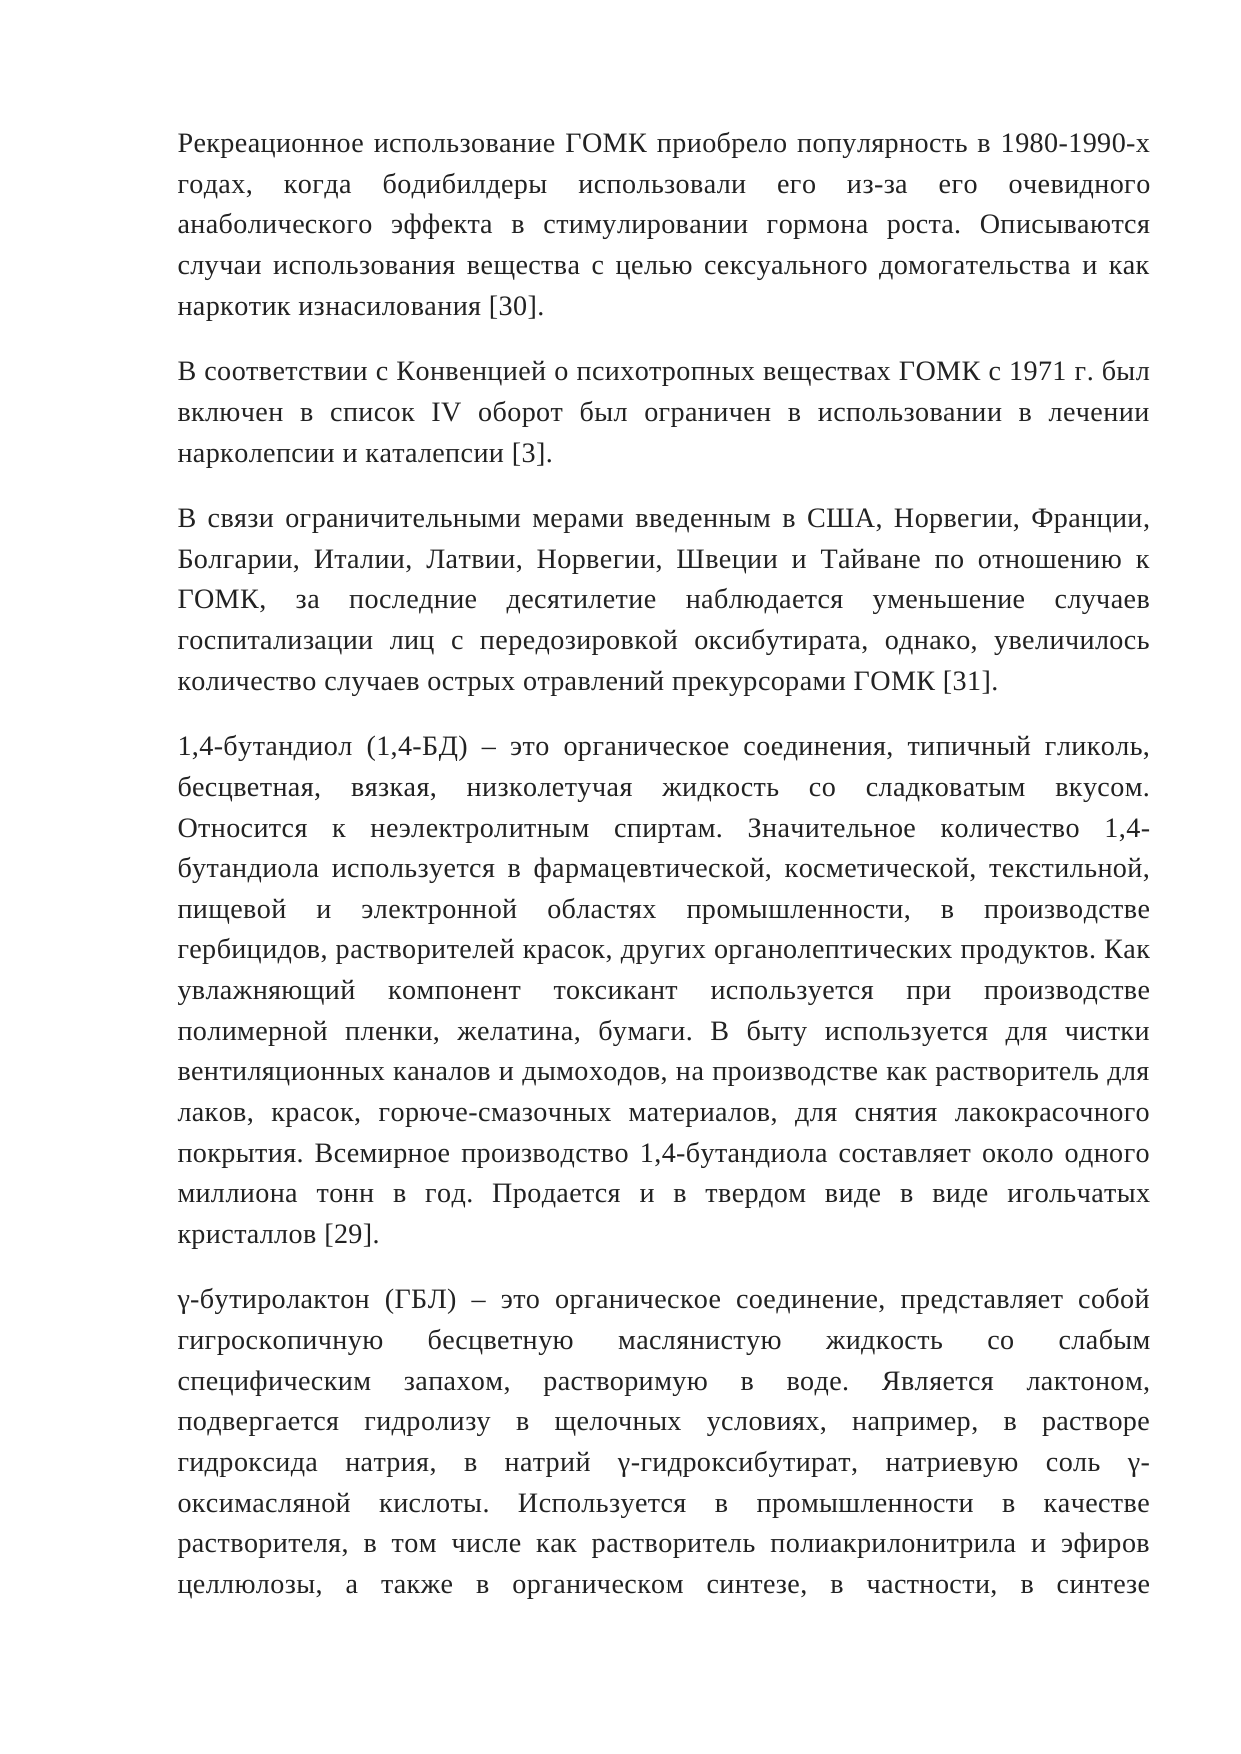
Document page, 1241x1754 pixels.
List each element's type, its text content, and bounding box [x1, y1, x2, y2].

text 1,4-бутандиол (1,4-БД) – это органическое соединения, типичный гликоль, бесцветная, вязкая, низколетучая жидкость со сладковатым вкусом. Относится к неэлектролитным спиртам. Значительное количество 1,4-бутандиола используется в фармацевтической, косметической, текстильной, пищевой и электронной областях промышленности, в производстве гербицидов, растворителей красок, других органолептических продуктов. Как увлажняющий компонент токсикант используется при производстве полимерной пленки, желатина, бумаги. В быту используется для чистки вентиляционных каналов и дымоходов, на производстве как растворитель для лаков, красок, горюче-смазочных материалов, для снятия лакокрасочного покрытия. Всемирное производство 1,4-бутандиола составляет около одного миллиона тонн в год. Продается и в твердом виде в виде игольчатых кристаллов [29]. [177, 721, 1152, 1249]
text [177, 1274, 1152, 1599]
text В соответствии с Конвенцией о психотропных веществах ГОМК с 1971 г. был включен в список IV оборот был ограничен в использовании в лечении нарколепсии и каталепсии [3]. [177, 346, 1152, 468]
text Рекреационное использование ГОМК приобрело популярность в 1980-1990-х годах, когда бодибилдеры использовали его из-за его очевидного анаболического эффекта в стимулировании гормона роста. Описываются случаи использования вещества с целью сексуального домогательства и как наркотик изнасилования [30]. [177, 118, 1152, 321]
text В связи ограничительными мерами введенным в США, Норвегии, Франции, Болгарии, Италии, Латвии, Норвегии, Швеции и Тайване по отношению к ГОМК, за последние десятилетие наблюдается уменьшение случаев госпитализации лиц с передозировкой оксибутирата, однако, увеличилось количество случаев острых отравлений прекурсорами ГОМК [31]. [177, 493, 1152, 696]
